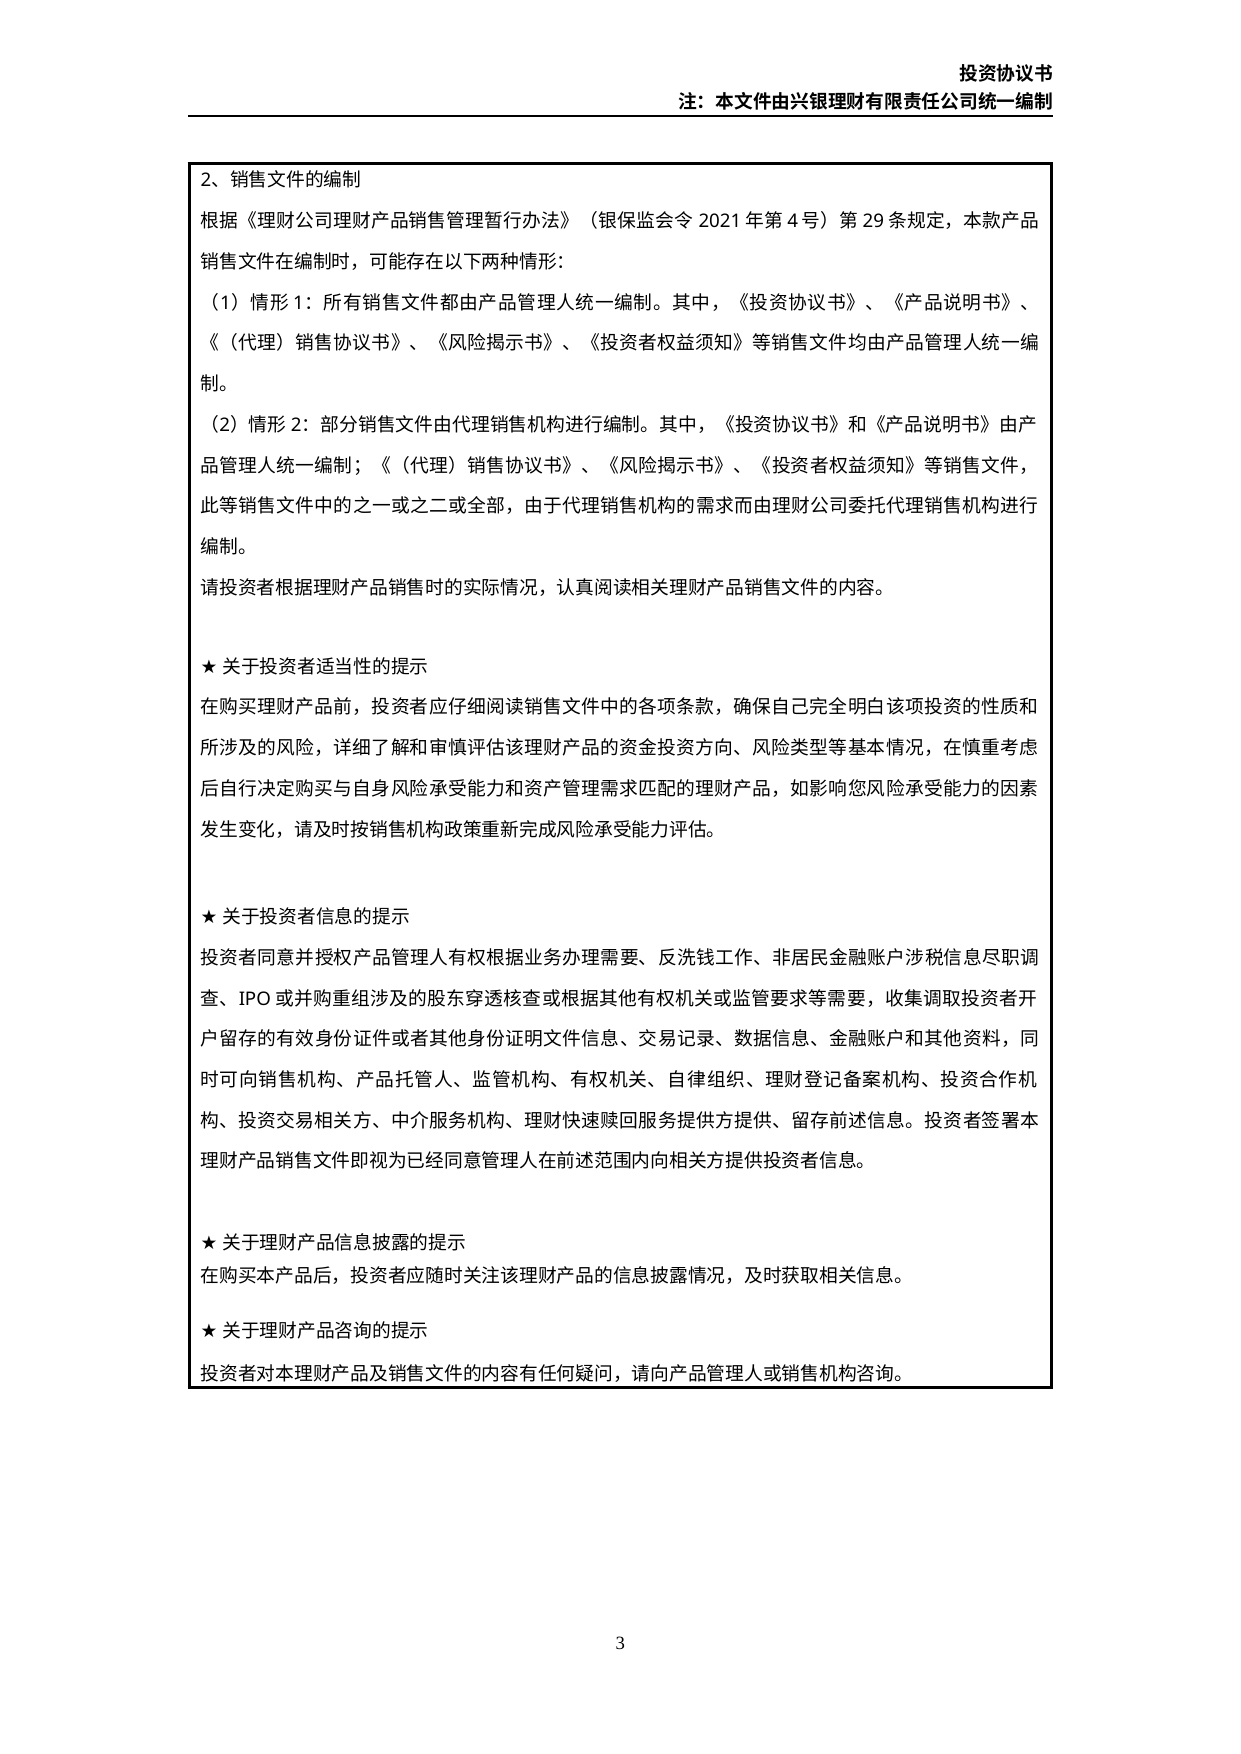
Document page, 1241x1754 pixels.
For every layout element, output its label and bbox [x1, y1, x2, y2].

table_cell [191, 165, 1050, 1386]
